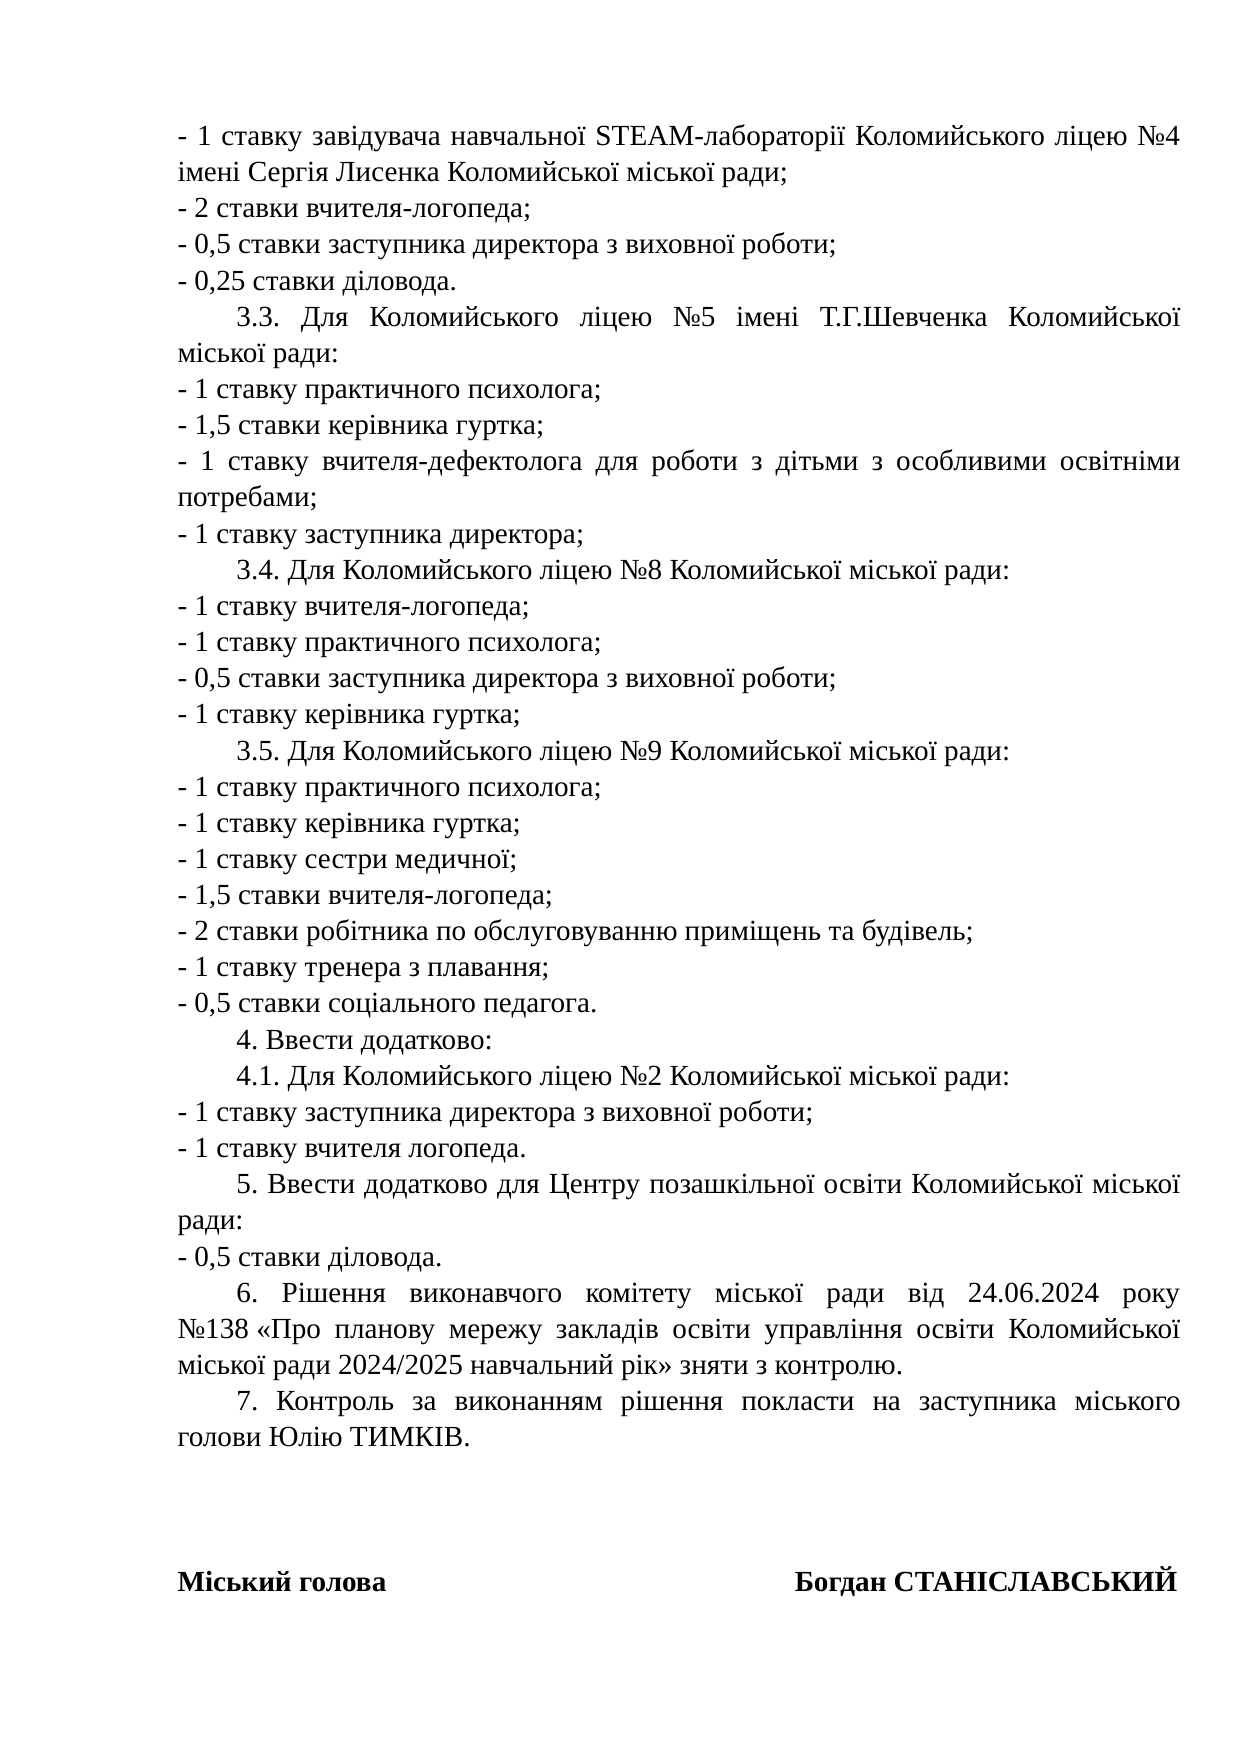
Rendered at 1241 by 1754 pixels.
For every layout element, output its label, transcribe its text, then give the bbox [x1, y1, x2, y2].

text - 0,5 ставки діловода. [177, 1239, 1181, 1272]
text - 1 ставку керівника гуртка; [177, 696, 1181, 730]
text - 1 ставку вчителя логопеда. [177, 1130, 1181, 1164]
text - 1,5 ставки вчителя-логопеда; [177, 877, 1181, 911]
text - 0,25 ставки діловода. [177, 263, 1181, 296]
text 3.5. Для Коломийського ліцею №9 Коломийської міської ради: [177, 733, 1181, 766]
text - 1 ставку сестри медичної; [177, 841, 1181, 874]
text 6. Рішення виконавчого комітету міської ради від 24.06.2024 року №138 «Про планову мережу закладів освіти управління освіти Коломийської міської ради 2024/2025 навчальний рік» зняти з контролю. [177, 1275, 1181, 1381]
text - 1 ставку заступника директора; [177, 516, 1181, 549]
text 3.4. Для Коломийського ліцею №8 Коломийської міської ради: [177, 552, 1181, 585]
text - 1 ставку практичного психолога; [177, 769, 1181, 802]
text - 1 ставку завідувача навчальної STEAM-лабораторії Коломийського ліцею №4 імені Сергія Лисенка Коломийської міської ради; [177, 118, 1181, 188]
text - 2 ставки робітника по обслуговуванню приміщень та будівель; [177, 913, 1181, 947]
text 5. Ввести додатково для Центру позашкільної освіти Коломийської міської ради: [177, 1166, 1181, 1236]
text 4. Ввести додатково: [177, 1022, 1181, 1055]
text 3.3. Для Коломийського ліцею №5 імені Т.Г.Шевченка Коломийської міської ради: [177, 299, 1181, 368]
text - 0,5 ставки соціального педагога. [177, 986, 1181, 1019]
text 4.1. Для Коломийського ліцею №2 Коломийської міської ради: [177, 1058, 1181, 1091]
text - 1 ставку практичного психолога; [177, 371, 1181, 405]
text - 1 ставку вчителя-дефектолога для роботи з дітьми з особливими освітніми потребами; [177, 443, 1181, 513]
text - 2 ставки вчителя-логопеда; [177, 190, 1181, 224]
text - 0,5 ставки заступника директора з виховної роботи; [177, 660, 1181, 694]
text Міський голова Богдан СТАНІСЛАВСЬКИЙ [177, 1564, 1181, 1597]
text - 1,5 ставки керівника гуртка; [177, 407, 1181, 441]
text - 1 ставку заступника директора з виховної роботи; [177, 1094, 1181, 1128]
text 7. Контроль за виконанням рішення покласти на заступника міського голови Юлію ТИМКІВ. [177, 1383, 1181, 1453]
text - 1 ставку вчителя-логопеда; [177, 588, 1181, 622]
text - 1 ставку тренера з плавання; [177, 949, 1181, 983]
text - 1 ставку керівника гуртка; [177, 805, 1181, 838]
text - 1 ставку практичного психолога; [177, 624, 1181, 658]
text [177, 227, 1181, 260]
